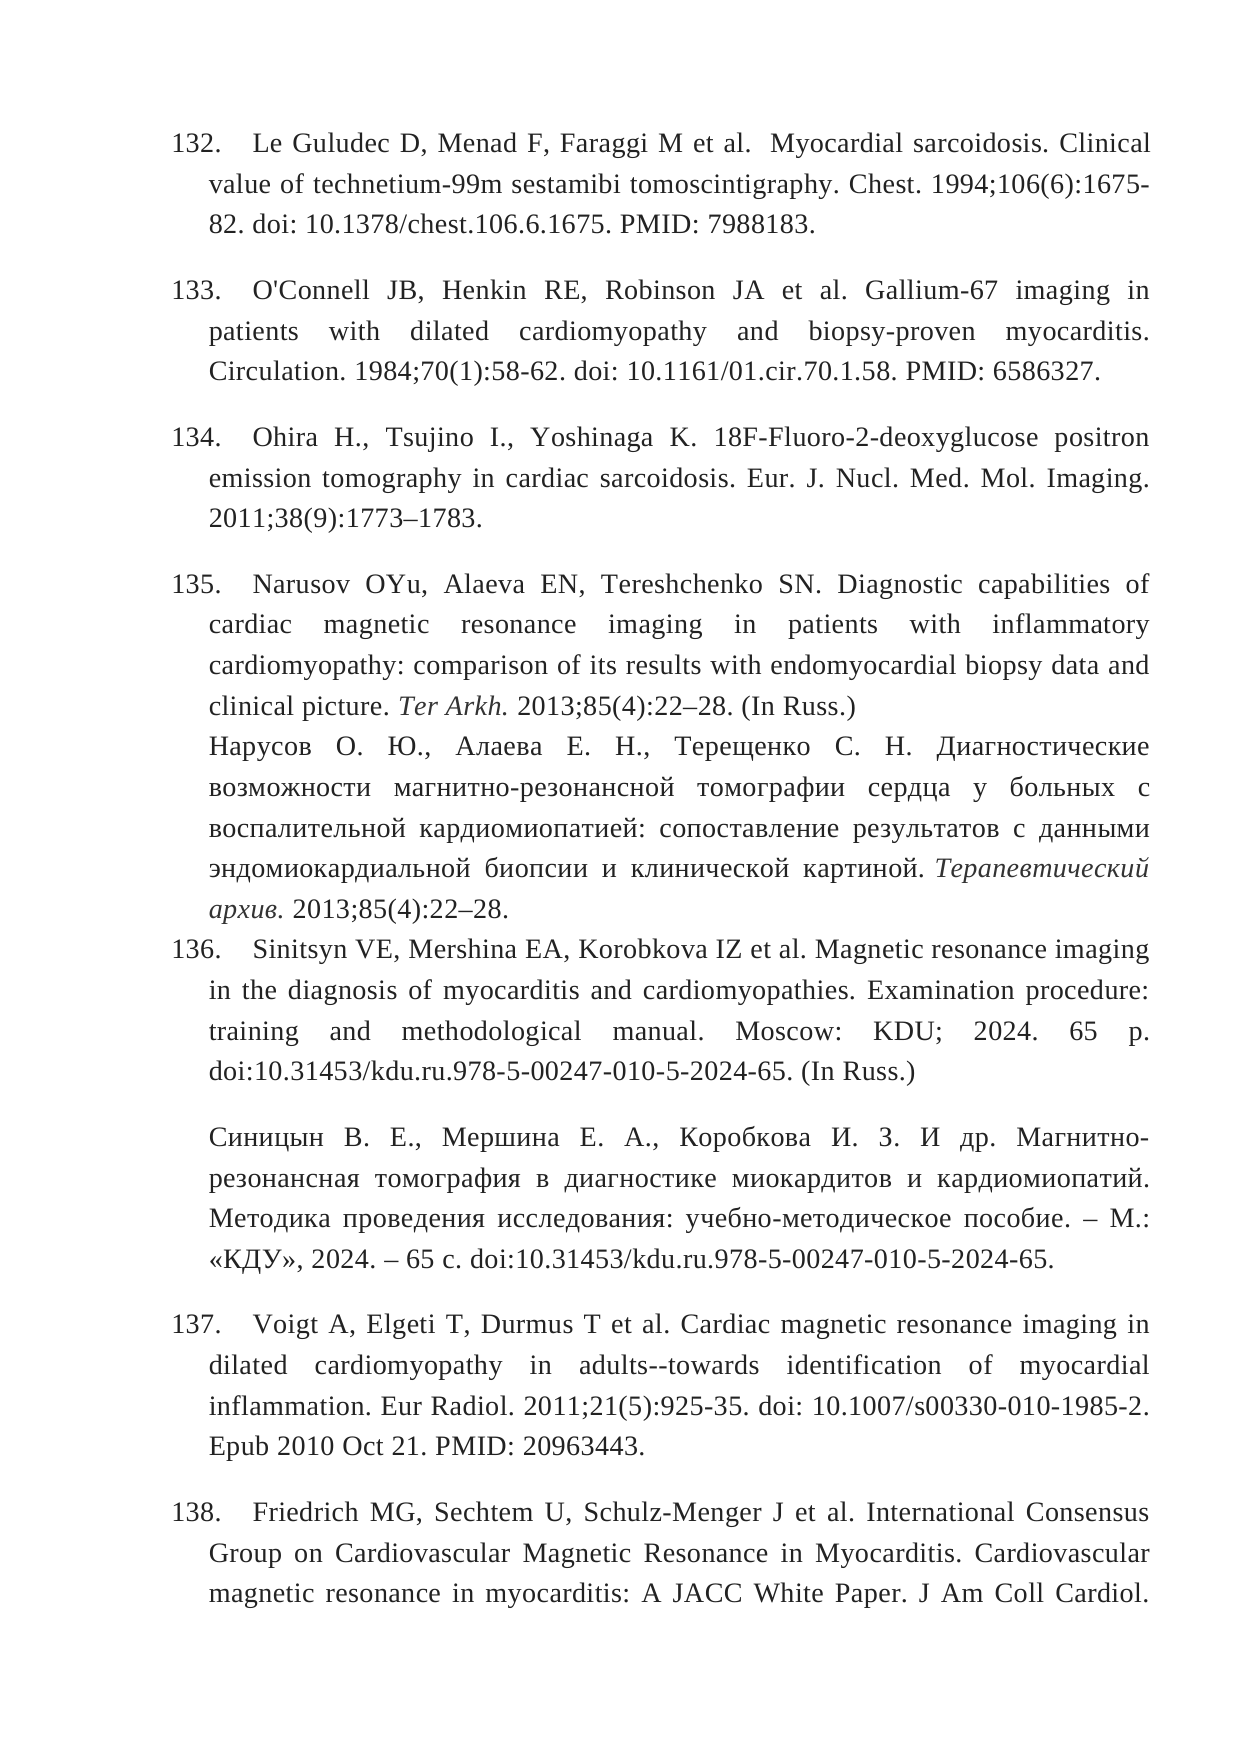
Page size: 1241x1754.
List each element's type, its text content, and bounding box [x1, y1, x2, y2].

list Ohira H., Tsujino I., Yoshinaga K. 18F-Fluoro-2-deoxyglucose positron emission tomography in cardiac sarcoidosis. Eur. J. Nucl. Med. Mol. Imaging. 2011;38(9):1773–1783. [171, 412, 1152, 534]
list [171, 1487, 1152, 1609]
list Sinitsyn VE, Mershina EA, Korobkova IZ et al. Magnetic resonance imaging in the diagnosis of myocarditis and cardiomyopathies. Examination procedure: training and methodological manual. Moscow: KDU; 2024. 65 p. doi:10.31453/kdu.ru.978-5-00247-010-5-2024-65. (In Russ.) [171, 924, 1152, 1087]
list O'Connell JB, Henkin RE, Robinson JA et al. Gallium-67 imaging in patients with dilated cardiomyopathy and biopsy-proven myocarditis. Circulation. 1984;70(1):58-62. doi: 10.1161/01.cir.70.1.58. PMID: 6586327. [171, 265, 1152, 387]
list Le Guludec D, Menad F, Faraggi M et al. Myocardial sarcoidosis. Clinical value of technetium-99m sestamibi tomoscintigraphy. Chest. 1994;106(6):1675-82. doi: 10.1378/chest.106.6.1675. PMID: 7988183. [171, 118, 1152, 240]
list Narusov OYu, Alaeva EN, Tereshchenko SN. Diagnostic capabilities of cardiac magnetic resonance imaging in patients with inflammatory cardiomyopathy: comparison of its results with endomyocardial biopsy data and clinical picture. Ter Arkh. 2013;85(4):22–28. (In Russ.) [171, 559, 1152, 721]
text Синицын В. Е., Мершина Е. А., Коробкова И. З. И др. Магнитно-резонансная томография в диагностике миокардитов и кардиомиопатий. Методика проведения исследования: учебно-методическое пособие. – М.: «КДУ», 2024. – 65 с. doi:10.31453/kdu.ru.978-5-00247-010-5-2024-65. [208, 1112, 1152, 1274]
list Voigt A, Elgeti T, Durmus T et al. Cardiac magnetic resonance imaging in dilated cardiomyopathy in adults--towards identification of myocardial inflammation. Eur Radiol. 2011;21(5):925-35. doi: 10.1007/s00330-010-1985-2. Epub 2010 Oct 21. PMID: 20963443. [171, 1299, 1152, 1462]
text Нарусов О. Ю., Алаева Е. Н., Терещенко С. Н. Диагностические возможности магнитно-резонансной томографии сердца у больных с воспалительной кардиомиопатией: сопоставление результатов с данными эндомиокардиальной биопсии и клинической картиной. Терапевтический архив. 2013;85(4):22–28. [208, 721, 1152, 924]
